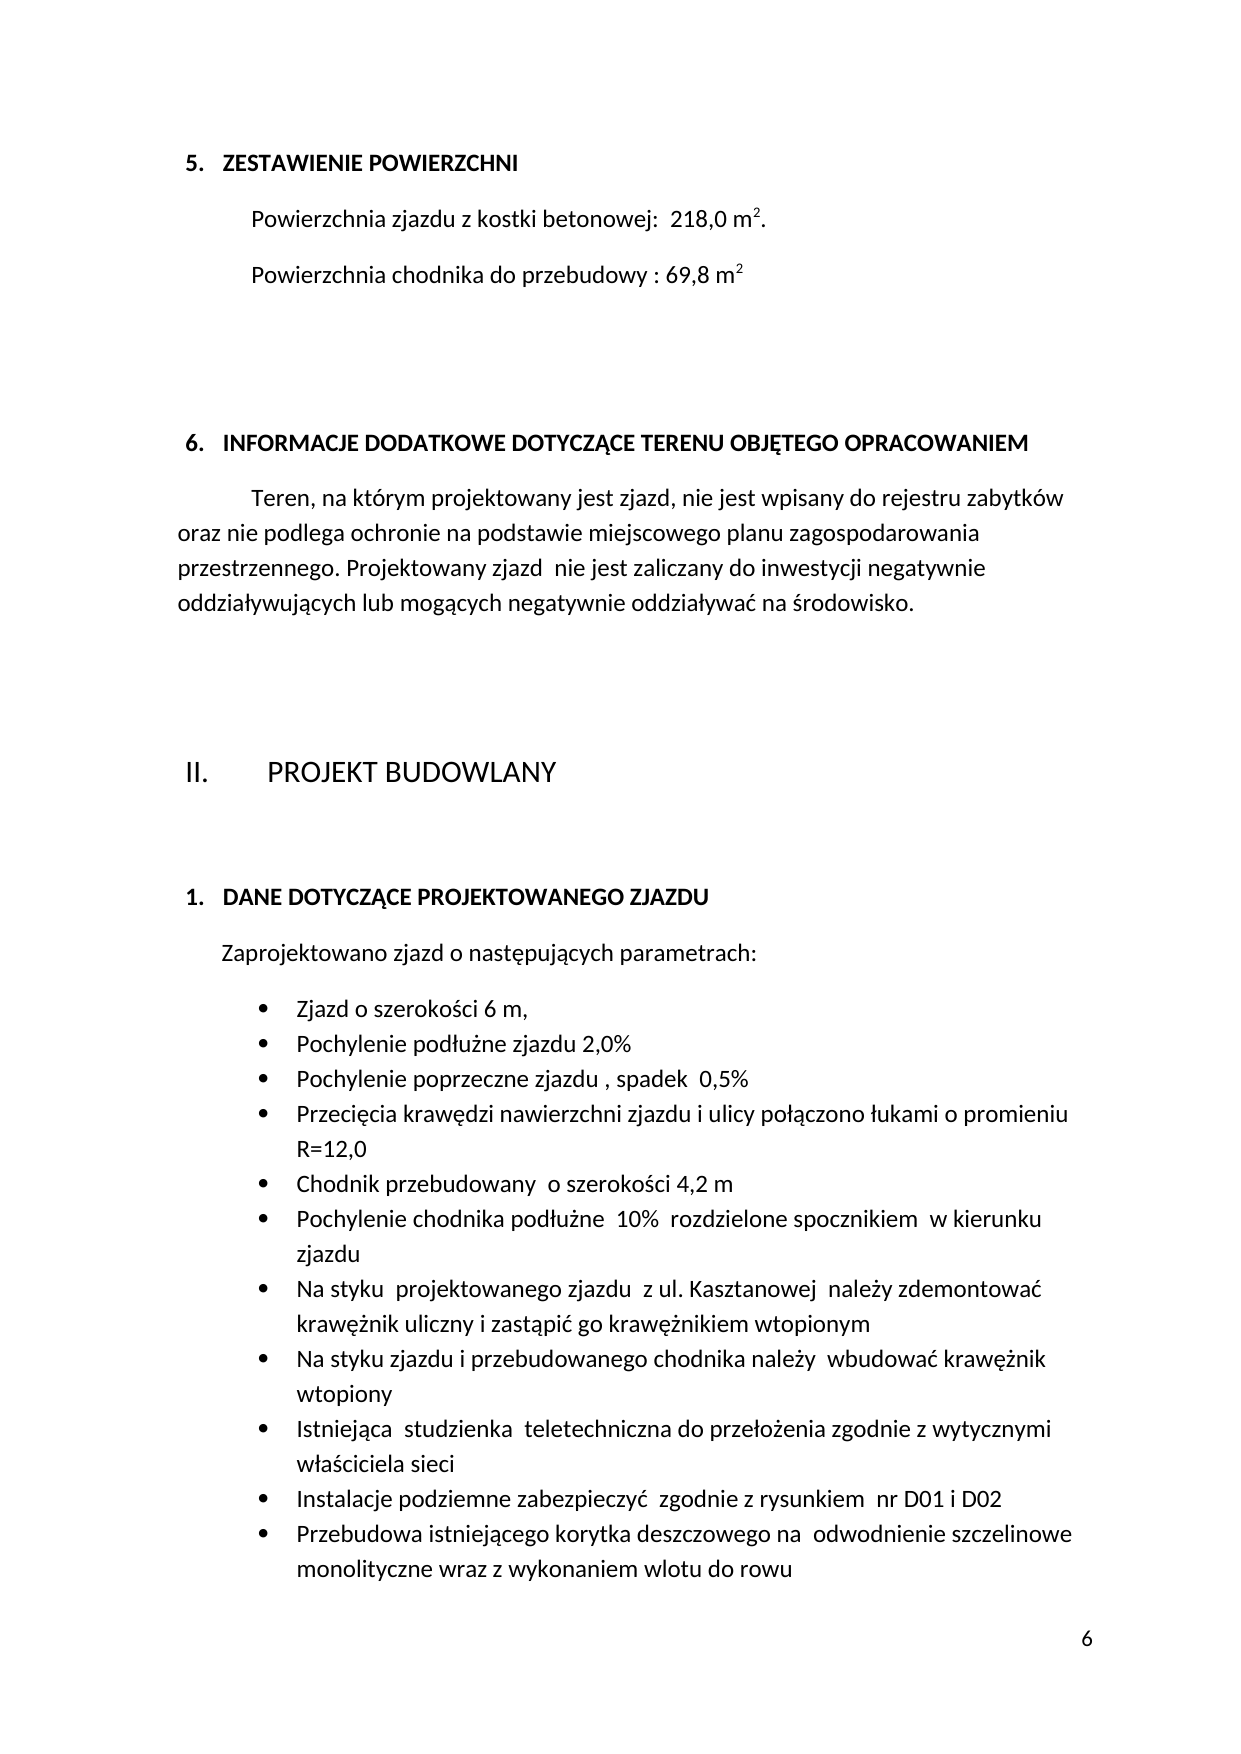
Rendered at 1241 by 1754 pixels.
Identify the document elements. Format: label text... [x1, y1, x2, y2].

list Instalacje podziemne zabezpieczyć zgodnie z rysunkiem nr D01 i D02 [259, 1483, 1093, 1514]
list INFORMACJE DODATKOWE DOTYCZĄCE TERENU OBJĘTEGO OPRACOWANIEM [185, 427, 1093, 457]
list Pochylenie chodnika podłużne 10% rozdzielone spocznikiem w kierunku zjazdu [259, 1203, 1093, 1269]
list Przebudowa istniejącego korytka deszczowego na odwodnienie szczelinowe monolityczne wraz z wykonaniem wlotu do rowu [259, 1518, 1093, 1584]
list Pochylenie poprzeczne zjazdu , spadek 0,5% [259, 1063, 1093, 1094]
text Powierzchnia chodnika do przebudowy : 69,8 m2 [177, 259, 1093, 290]
list Zjazd o szerokości 6 m, [259, 993, 1093, 1024]
list DANE DOTYCZĄCE PROJEKTOWANEGO ZJAZDU [185, 881, 1093, 912]
list Pochylenie podłużne zjazdu 2,0% [259, 1028, 1093, 1059]
text Powierzchnia zjazdu z kostki betonowej: 218,0 m2. [177, 203, 1093, 234]
text Zaprojektowano zjazd o następujących parametrach: [148, 937, 1093, 968]
text Teren, na którym projektowany jest zjazd, nie jest wpisany do rejestru zabytków oraz nie podlega ochronie na podstawie miejscowego planu zagospodarowania przestrzennego. Projektowany zjazd nie jest zaliczany do inwestycji negatywnie oddziaływujących lub mogących negatywnie oddziaływać na środowisko. [177, 483, 1093, 618]
list Na styku zjazdu i przebudowanego chodnika należy wbudować krawężnik wtopiony [259, 1343, 1093, 1409]
list Chodnik przebudowany o szerokości 4,2 m [259, 1168, 1093, 1199]
list PROJEKT BUDOWLANY [185, 752, 1093, 790]
list Przecięcia krawędzi nawierzchni zjazdu i ulicy połączono łukami o promieniu R=12,0 [259, 1098, 1093, 1164]
list Istniejąca studzienka teletechniczna do przełożenia zgodnie z wytycznymi właściciela sieci [259, 1413, 1093, 1479]
list Na styku projektowanego zjazdu z ul. Kasztanowej należy zdemontować krawężnik uliczny i zastąpić go krawężnikiem wtopionym [259, 1273, 1093, 1339]
list ZESTAWIENIE POWIERZCHNI [185, 148, 1093, 178]
